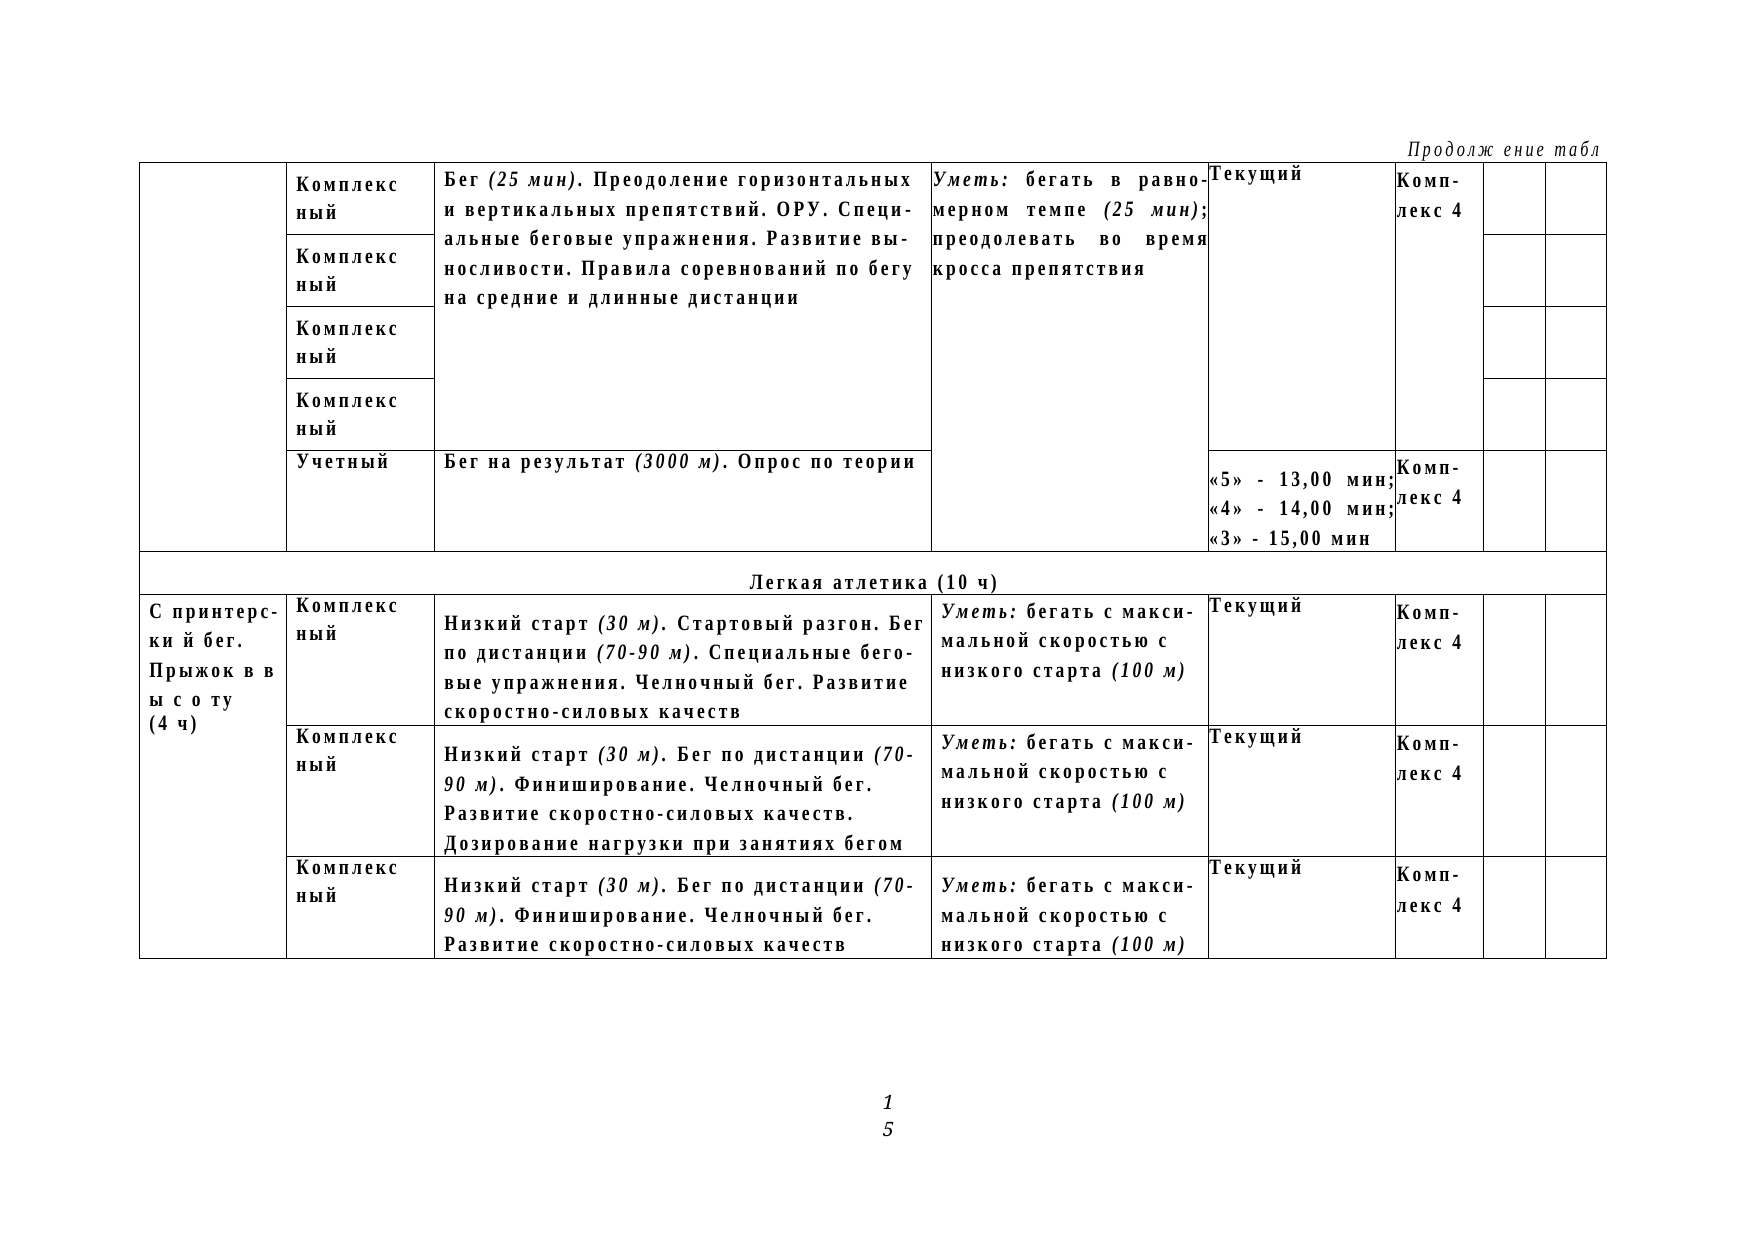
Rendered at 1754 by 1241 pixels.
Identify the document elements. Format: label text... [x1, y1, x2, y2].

table_cell Комплекс ный [287, 379, 434, 450]
table_cell Текущий [1209, 857, 1395, 958]
table_cell [1484, 726, 1545, 856]
table_cell [1484, 451, 1545, 551]
table_cell Низкий старт (30 м). Стартовый разгон. Бег по дистанции (70-90 м). Специальные беговые упражнения. Челночный бег. Развитие скоростно-силовых качеств [435, 595, 931, 725]
table_cell [1484, 595, 1545, 725]
table_cell [1546, 451, 1606, 551]
table_cell Комплекс ный [287, 307, 434, 378]
table_cell [1546, 163, 1606, 234]
table_cell [1484, 379, 1545, 450]
table_cell [1546, 726, 1606, 856]
table_cell Комплекс ный [287, 163, 434, 234]
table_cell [932, 857, 1208, 958]
table_cell Комплекс 4 [1396, 857, 1483, 958]
table_cell Бег на результат (3000 м). Опрос по теории [435, 451, 931, 551]
table_cell Низкий старт (30 м). Бег по дистанции (70-90 м). Финиширование. Челночный бег. Развитие скоростно-силовых качеств. Дозирование нагрузки при занятиях бегом [435, 726, 931, 856]
table_cell [1546, 595, 1606, 725]
table_cell Низкий старт (30 м). Бег по дистанции (70-90 м). Финиширование. Челночный бег. Развитие скоростно-силовых качеств [435, 857, 931, 958]
table_cell Комплекс ный [287, 857, 434, 958]
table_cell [932, 163, 1208, 551]
table_cell Комплекс 4 [1396, 163, 1483, 450]
table_cell Уметь: бегать с максимальной скоростью с низкого старта (100 м) [932, 595, 1208, 725]
table_cell [140, 163, 286, 551]
table_cell [1484, 307, 1545, 378]
table_cell С принтерс- ки й бег. Прыжок в в ы с о ту (4 ч) [140, 595, 286, 958]
table_cell Уметь: бегать с максимальной скоростью с низкого старта (100 м) [932, 726, 1208, 856]
table_cell Легкая атлетика (10 ч) [140, 552, 1606, 594]
table_cell «5» - 13,00 мин; «4» - 14,00 мин; «3» - 15,00 мин [1209, 451, 1395, 551]
table_cell [1546, 379, 1606, 450]
table_cell Комплекс 4 [1396, 595, 1483, 725]
table_cell Текущий [1209, 726, 1395, 856]
table_cell [1484, 235, 1545, 306]
table_cell [1484, 857, 1545, 958]
table_cell Бег (25 мин). Преодоление горизонтальных и вертикальных препятствий. ОРУ. Специальные беговые упражнения. Развитие выносливости. Правила соревнований по бегу на средние и длинные дистанции [435, 163, 931, 450]
table_cell Комплекс ный [287, 726, 434, 856]
table_cell Учетный [287, 451, 434, 551]
table_cell Комплекс 4 [1396, 726, 1483, 856]
table_cell [1484, 163, 1545, 234]
table_cell Комплекс ный [287, 595, 434, 725]
table_cell Комплекс 4 [1396, 451, 1483, 551]
table_cell Комплекс ный [287, 235, 434, 306]
table_cell [1546, 857, 1606, 958]
table_cell Текущий [1209, 163, 1395, 450]
table_cell Текущий [1209, 595, 1395, 725]
table_cell [1546, 235, 1606, 306]
table_cell [1546, 307, 1606, 378]
